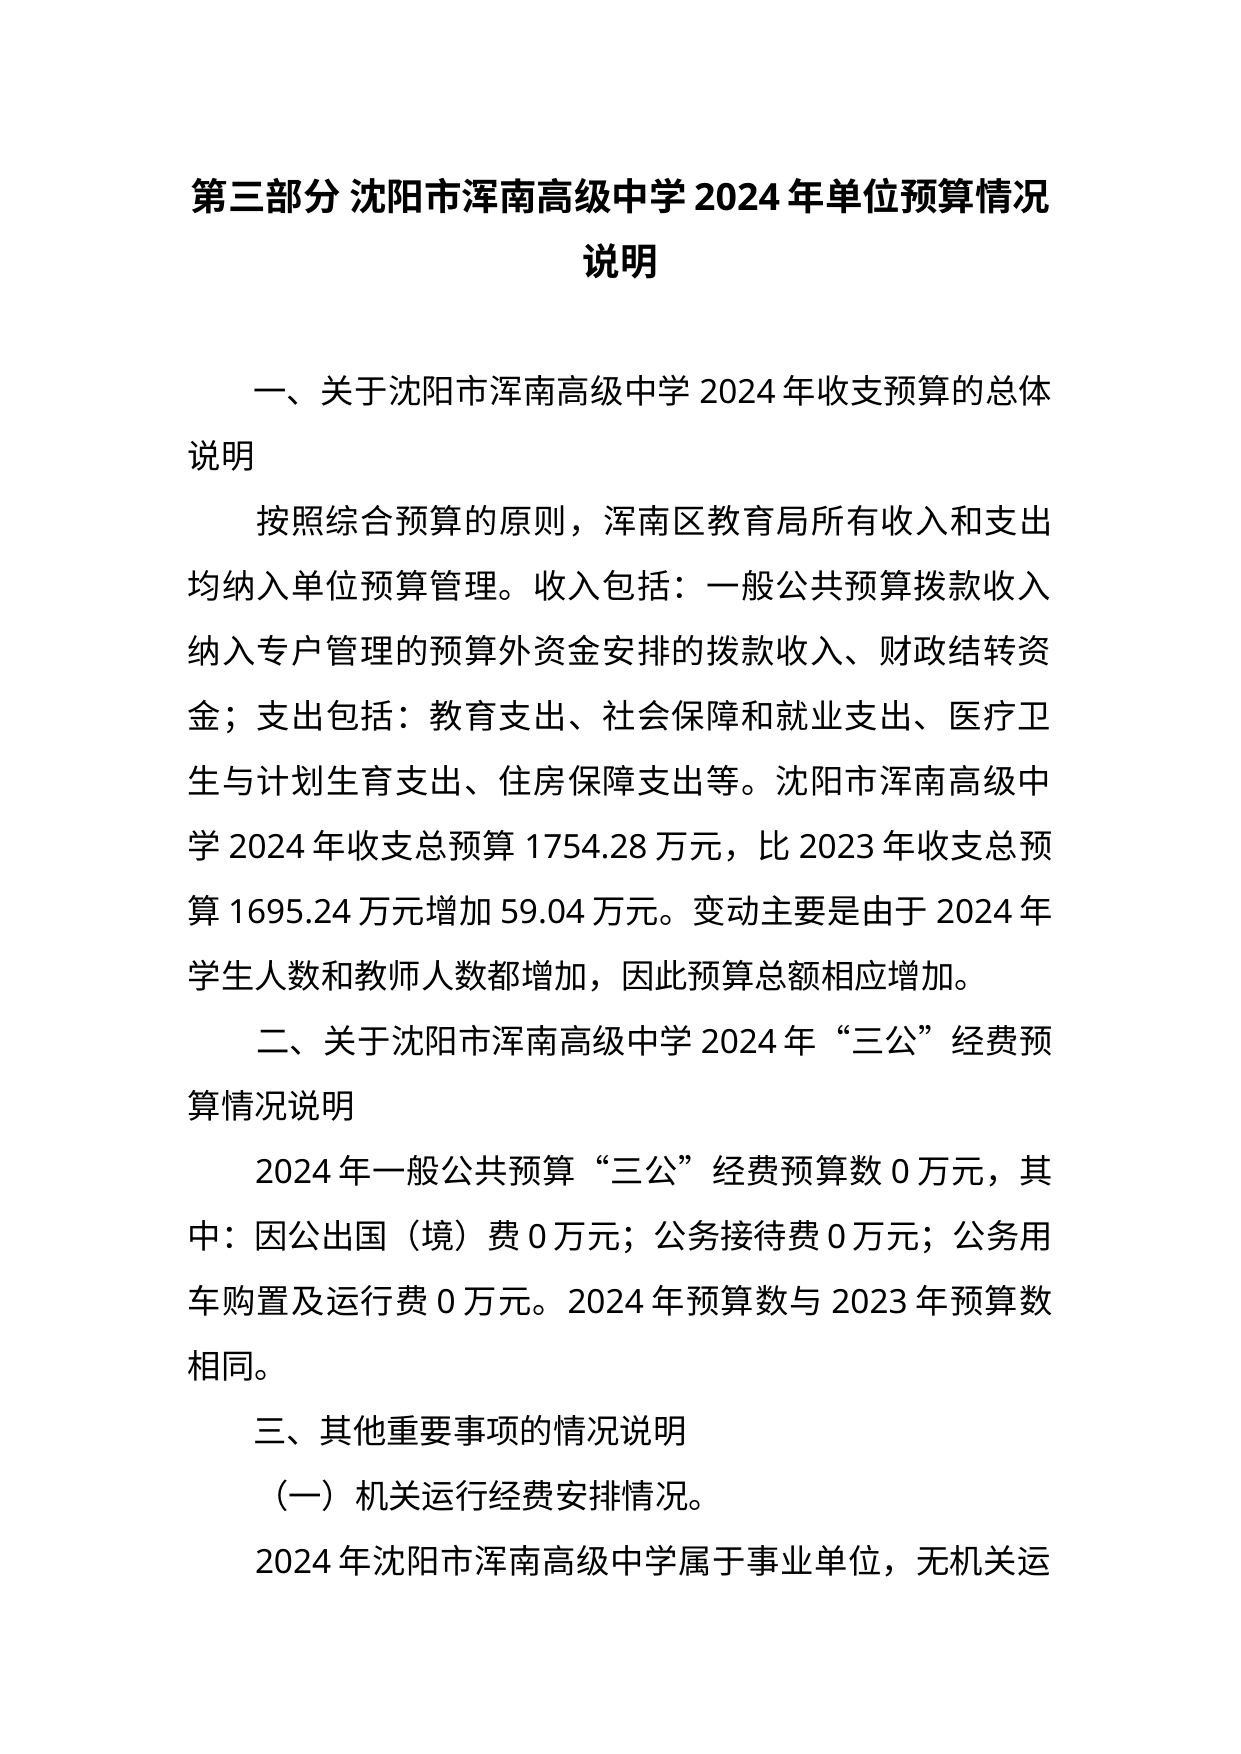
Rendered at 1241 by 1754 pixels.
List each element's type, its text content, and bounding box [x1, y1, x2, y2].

text 按照综合预算的原则，浑南区教育局所有收入和支出均纳入单位预算管理。收入包括：一般公共预算拨款收入、纳入专户管理的预算外资金安排的拨款收入、财政结转资金；支出包括：教育支出、社会保障和就业支出、医疗卫生与计划生育支出、住房保障支出等。沈阳市浑南高级中学2024年收支总预算1754.28万元，比2023年收支总预算1695.24万元增加59.04万元。变动主要是由于2024年学生人数和教师人数都增加，因此预算总额相应增加。 [187, 487, 1053, 1007]
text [187, 1527, 1053, 1592]
text 2024年一般公共预算“三公”经费预算数0万元，其中：因公出国（境）费0万元；公务接待费0万元；公务用车购置及运行费0万元。2024年预算数与2023年预算数相同。 [187, 1137, 1053, 1397]
text 二、关于沈阳市浑南高级中学2024年“三公”经费预算情况说明 [187, 1007, 1053, 1137]
text 一、关于沈阳市浑南高级中学2024年收支预算的总体说明 [187, 357, 1053, 487]
text 三、其他重要事项的情况说明 [187, 1397, 1053, 1462]
text （一）机关运行经费安排情况。 [187, 1462, 1053, 1527]
text 第三部分 沈阳市浑南高级中学2024年单位预算情况说明 [187, 162, 1053, 292]
